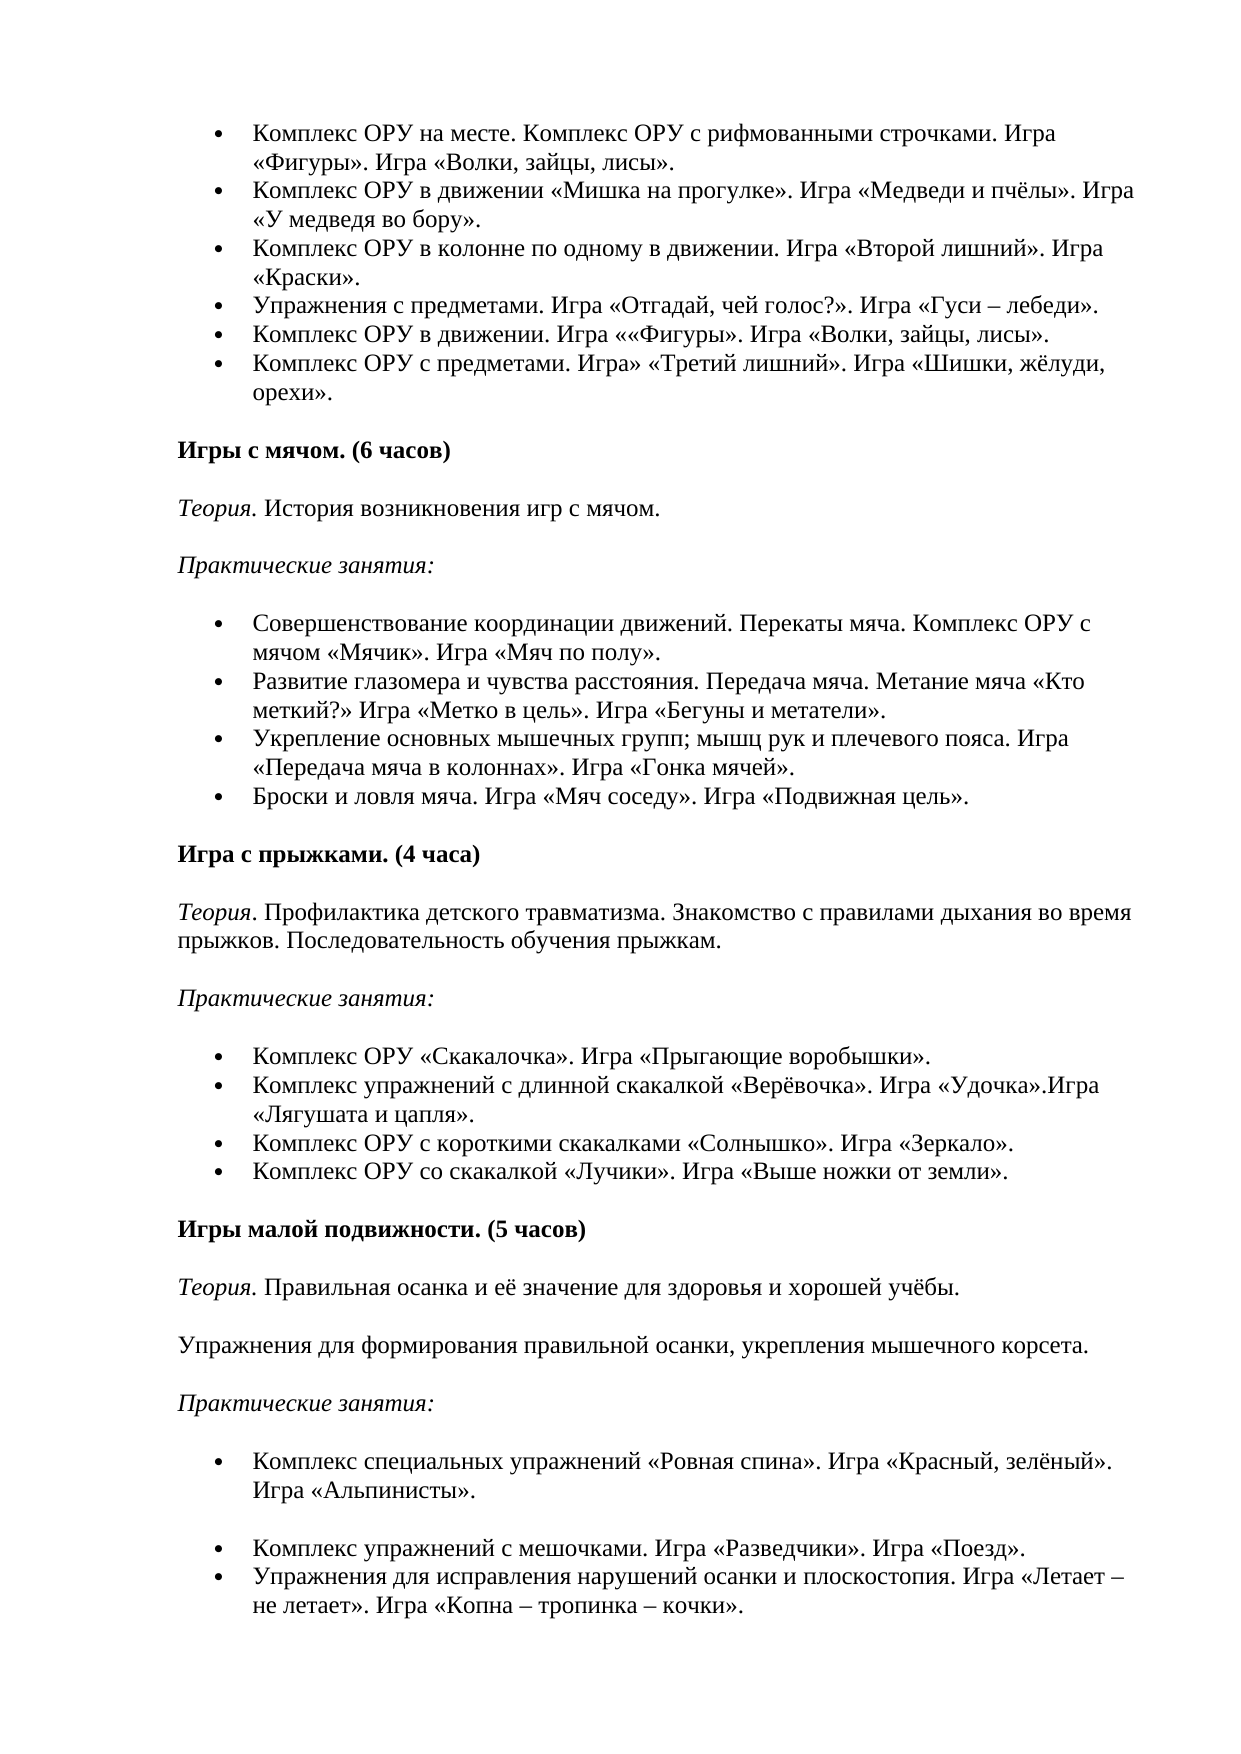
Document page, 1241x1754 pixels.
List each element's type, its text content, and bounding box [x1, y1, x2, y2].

list Комплекс упражнений с длинной скакалкой «Верёвочка». Игра «Удочка».Игра «Лягушата и цапля». [215, 1070, 1152, 1128]
text Теория. Правильная осанка и её значение для здоровья и хорошей учёбы. [177, 1272, 1152, 1301]
list Комплекс ОРУ в движении. Игра ««Фигуры». Игра «Волки, зайцы, лисы». [215, 319, 1152, 348]
list Упражнения для исправления нарушений осанки и плоскостопия. Игра «Летает – не летает». Игра «Копна – тропинка – кочки». [215, 1561, 1152, 1619]
text Игра с прыжками. (4 часа) [177, 839, 1152, 868]
text Теория. История возникновения игр с мячом. [177, 493, 1152, 521]
text Практические занятия: [177, 1388, 1152, 1417]
text Теория. Профилактика детского травматизма. Знакомство с правилами дыхания во время прыжков. Последовательность обучения прыжкам. [177, 897, 1152, 954]
list Броски и ловля мяча. Игра «Мяч соседу». Игра «Подвижная цель». [215, 781, 1152, 810]
list Комплекс упражнений с мешочками. Игра «Разведчики». Игра «Поезд». [215, 1533, 1152, 1561]
list Комплекс ОРУ в движении «Мишка на прогулке». Игра «Медведи и пчёлы». Игра «У медведя во бору». [215, 176, 1152, 233]
list Комплекс ОРУ на месте. Комплекс ОРУ с рифмованными строчками. Игра «Фигуры». Игра «Волки, зайцы, лисы». [215, 118, 1152, 176]
text Практические занятия: [177, 983, 1152, 1012]
list Комплекс специальных упражнений «Ровная спина». Игра «Красный, зелёный». Игра «Альпинисты». [215, 1446, 1152, 1503]
list Комплекс ОРУ с короткими скакалками «Солнышко». Игра «Зеркало». [215, 1128, 1152, 1156]
text Практические занятия: [177, 551, 1152, 579]
text Упражнения для формирования правильной осанки, укрепления мышечного корсета. [177, 1330, 1152, 1359]
list Комплекс ОРУ с предметами. Игра» «Третий лишний». Игра «Шишки, жёлуди, орехи». [215, 348, 1152, 406]
list Развитие глазомера и чувства расстояния. Передача мяча. Метание мяча «Кто меткий?» Игра «Метко в цель». Игра «Бегуны и метатели». [215, 666, 1152, 723]
list Укрепление основных мышечных групп; мышц рук и плечевого пояса. Игра «Передача мяча в колоннах». Игра «Гонка мячей». [215, 723, 1152, 781]
text Игры с мячом. (6 часов) [177, 435, 1152, 463]
list Комплекс ОРУ со скакалкой «Лучики». Игра «Выше ножки от земли». [215, 1156, 1152, 1185]
list Упражнения с предметами. Игра «Отгадай, чей голос?». Игра «Гуси – лебеди». [215, 291, 1152, 319]
list Совершенствование координации движений. Перекаты мяча. Комплекс ОРУ с мячом «Мячик». Игра «Мяч по полу». [215, 608, 1152, 666]
text Игры малой подвижности. (5 часов) [177, 1214, 1152, 1243]
list Комплекс ОРУ в колонне по одному в движении. Игра «Второй лишний». Игра «Краски». [215, 233, 1152, 291]
list Комплекс ОРУ «Скакалочка». Игра «Прыгающие воробышки». [215, 1041, 1152, 1070]
